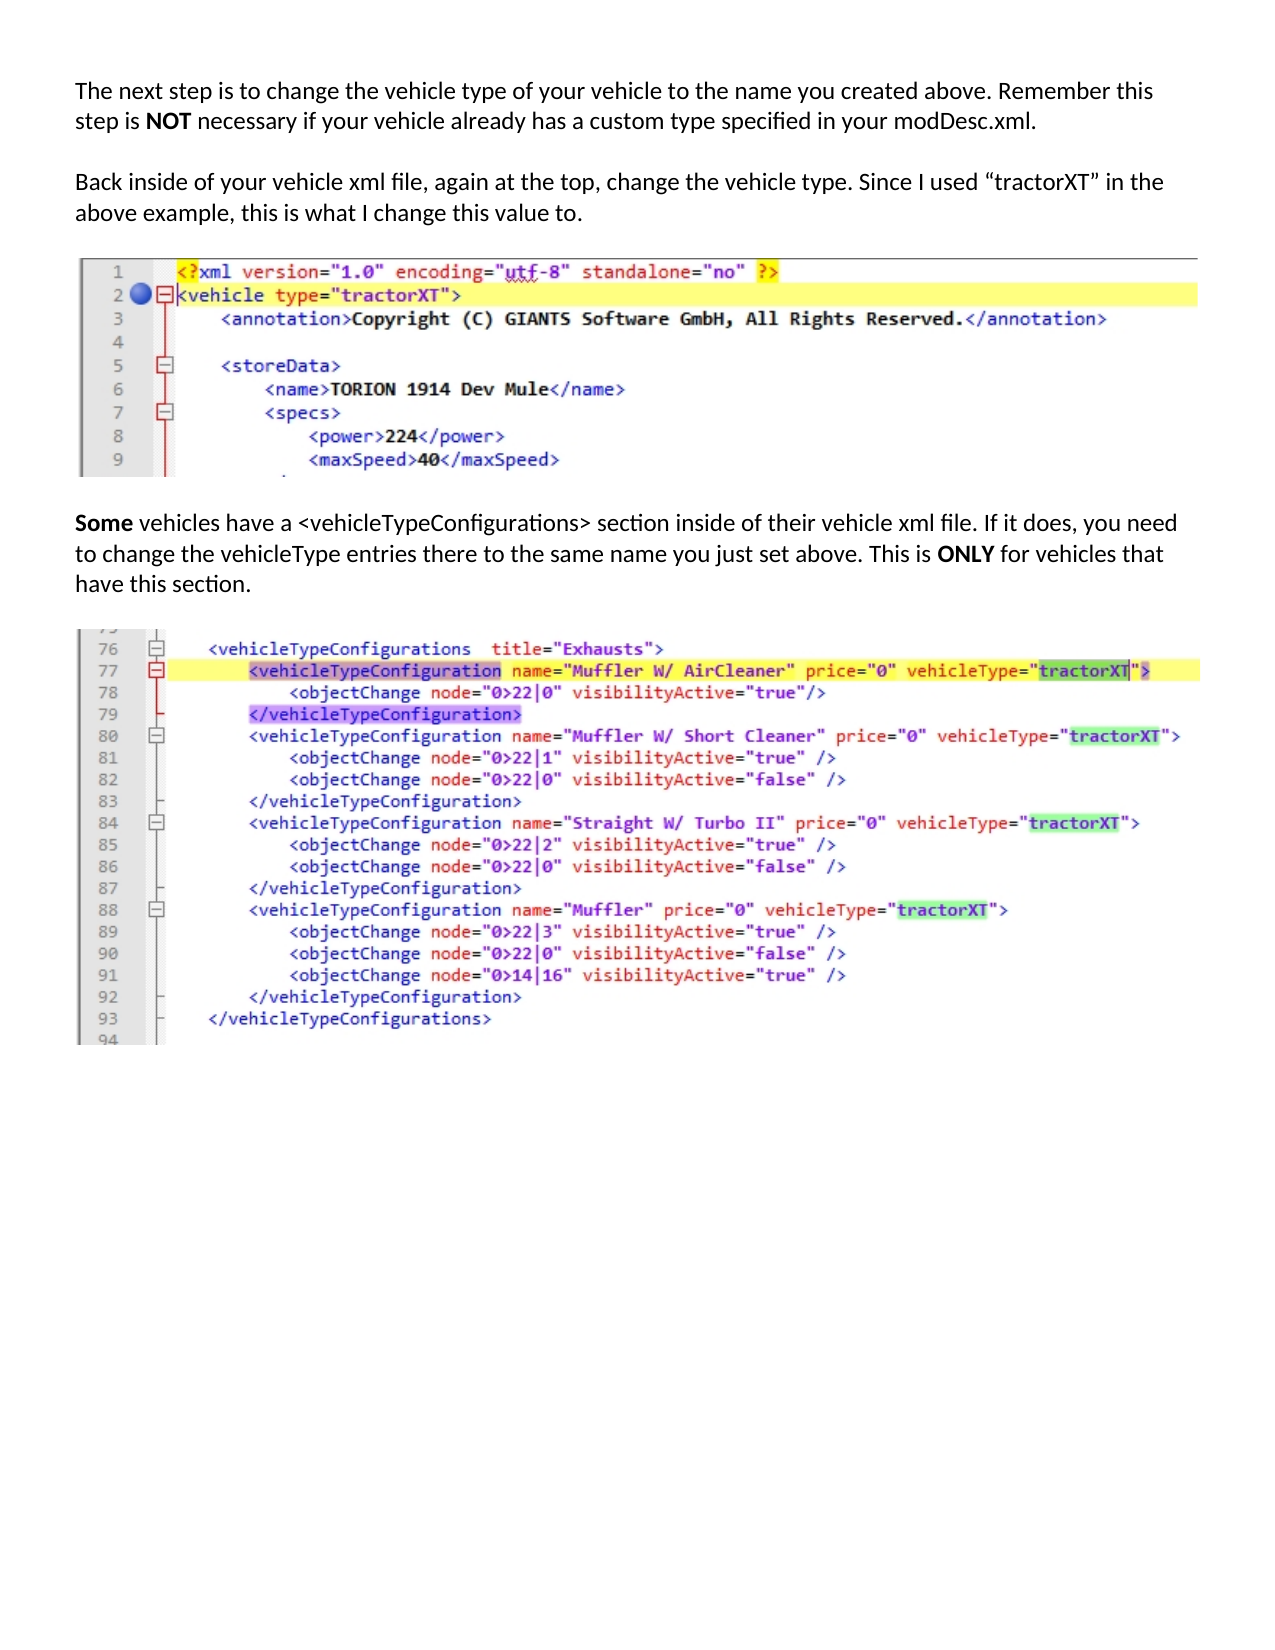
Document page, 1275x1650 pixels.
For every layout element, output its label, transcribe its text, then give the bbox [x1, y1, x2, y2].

text Some vehicles have a <vehicleTypeConfigurations> section inside of their vehicle xml file. If it does, you need to change the vehicleType entries there to the same name you just set above. This is ONLY for vehicles that have this section. [75, 507, 1200, 629]
picture [75, 629, 1200, 1045]
text The next step is to change the vehicle type of your vehicle to the name you created above. Remember this step is NOT necessary if your vehicle already has a custom type specified in your modDesc.xml. Back inside of your vehicle xml file, again at the top, change the vehicle type. Since I used “tractorXT” in the above example, this is what I change this value to. [75, 75, 1200, 228]
picture [77, 258, 1198, 477]
